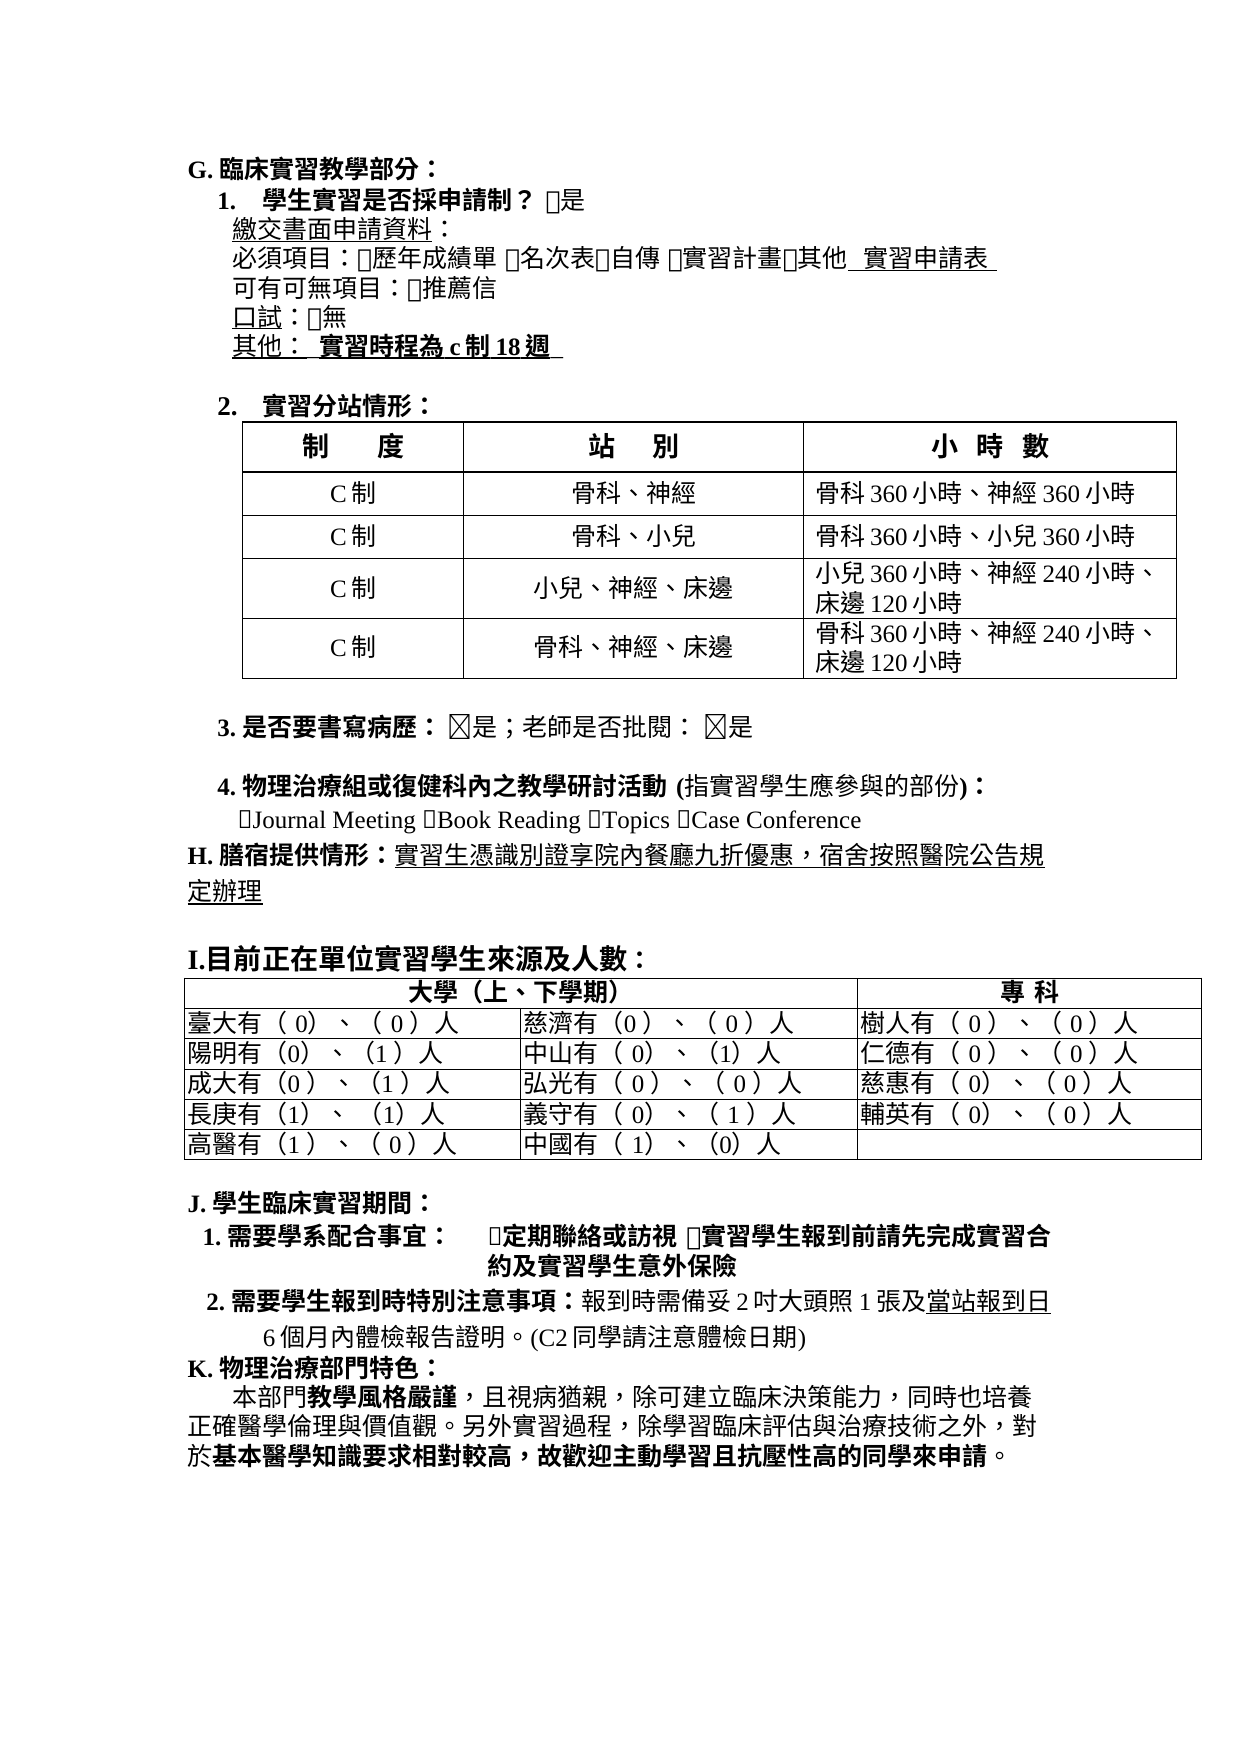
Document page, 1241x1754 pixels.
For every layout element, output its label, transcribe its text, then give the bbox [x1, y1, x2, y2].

list 實習分站情形： [217, 390, 1053, 421]
table_header 小 時 數 [804, 423, 1176, 471]
text 可有可無項目：推薦信 [187, 274, 1053, 303]
table_cell 骨科、小兒 [464, 516, 803, 558]
table_cell 小兒、神經、床邊 [464, 559, 803, 618]
table_cell [858, 1130, 1201, 1159]
table_cell 骨科360小時、小兒360小時 [804, 516, 1176, 558]
table_cell C制 [243, 559, 463, 618]
table_cell 慈惠有（ 0）、（ 0 ）人 [858, 1070, 1201, 1099]
table_cell 陽明有（0）、（1 ）人 [185, 1039, 520, 1068]
table_cell 骨科、神經 [464, 473, 803, 515]
text 必須項目：歷年成績單 名次表自傳 實習計畫其他 實習申請表 [187, 245, 1053, 274]
table_cell 中山有（ 0）、（1）人 [521, 1039, 857, 1068]
text K. 物理治療部門特色： [187, 1354, 1053, 1383]
table_cell 臺大有（ 0）、（ 0 ）人 [185, 1009, 520, 1038]
text 3. 是否要書寫病歷： 是；老師是否批閱： 是 [187, 707, 1053, 743]
table_cell C制 [243, 473, 463, 515]
text 1. 需要學系配合事宜： 定期聯絡或訪視 實習學生報到前請先完成實習合約及實習學生意外保險 [202, 1218, 1053, 1282]
table_cell 弘光有（ 0 ）、（ 0 ）人 [521, 1070, 857, 1099]
table_cell 中國有（ 1）、（0）人 [521, 1130, 857, 1159]
table_header 制 度 [243, 423, 463, 471]
table_cell 高醫有（1 ）、（ 0 ）人 [185, 1130, 520, 1159]
text G. 臨床實習教學部分： [187, 150, 1053, 186]
table_cell 骨科360小時、神經240小時、床邊120小時 [804, 619, 1176, 677]
table_cell 成大有（0 ）、（1 ）人 [185, 1070, 520, 1099]
table_cell 骨科、神經、床邊 [464, 619, 803, 677]
table_cell 長庚有（1）、 （1）人 [185, 1100, 520, 1129]
table_cell 樹人有（ 0 ）、（ 0 ）人 [858, 1009, 1201, 1038]
text 4. 物理治療組或復健科內之教學研討活動 (指實習學生應參與的部份)： [187, 772, 1053, 802]
text 繳交書面申請資料： [187, 216, 1053, 245]
table_cell 仁德有（ 0 ）、（ 0 ）人 [858, 1039, 1201, 1068]
table_cell C制 [243, 516, 463, 558]
table_header 站 別 [464, 423, 803, 471]
text 口試：無 [187, 303, 1053, 332]
text 2. 需要學生報到時特別注意事項：報到時需備妥2吋大頭照1張及當站報到日 6個月內體檢報告證明。(C2同學請注意體檢日期) [187, 1282, 1053, 1354]
text I.目前正在單位實習學生來源及人數： [187, 937, 1053, 978]
text H. 膳宿提供情形：實習生憑識別證享院內餐廳九折優惠，宿舍按照醫院公告規定辦理 [187, 836, 1053, 908]
text 其他：_實習時程為c制18週_ [187, 332, 1053, 361]
table_header 專 科 [858, 979, 1201, 1008]
table_cell 慈濟有（0 ）、（ 0 ）人 [521, 1009, 857, 1038]
text Journal Meeting Book Reading Topics Case Conference [237, 802, 1053, 836]
table_header 大學（上、下學期） [185, 979, 857, 1008]
table_cell 小兒360小時、神經240小時、床邊120小時 [804, 559, 1176, 618]
table_cell C制 [243, 619, 463, 677]
table_cell 骨科360小時、神經360小時 [804, 473, 1176, 515]
text J. 學生臨床實習期間： [187, 1189, 1053, 1218]
text 本部門教學風格嚴謹，且視病猶親，除可建立臨床決策能力，同時也培養正確醫學倫理與價值觀。另外實習過程，除學習臨床評估與治療技術之外，對於基本醫學知識要求相對較高，故歡迎主動學習且抗壓性高的同學來申請。 [187, 1383, 1053, 1471]
table_cell 義守有（ 0）、（ 1 ）人 [521, 1100, 857, 1129]
table_cell 輔英有（ 0）、（ 0 ）人 [858, 1100, 1201, 1129]
list 學生實習是否採申請制？ 是 [217, 186, 1053, 216]
